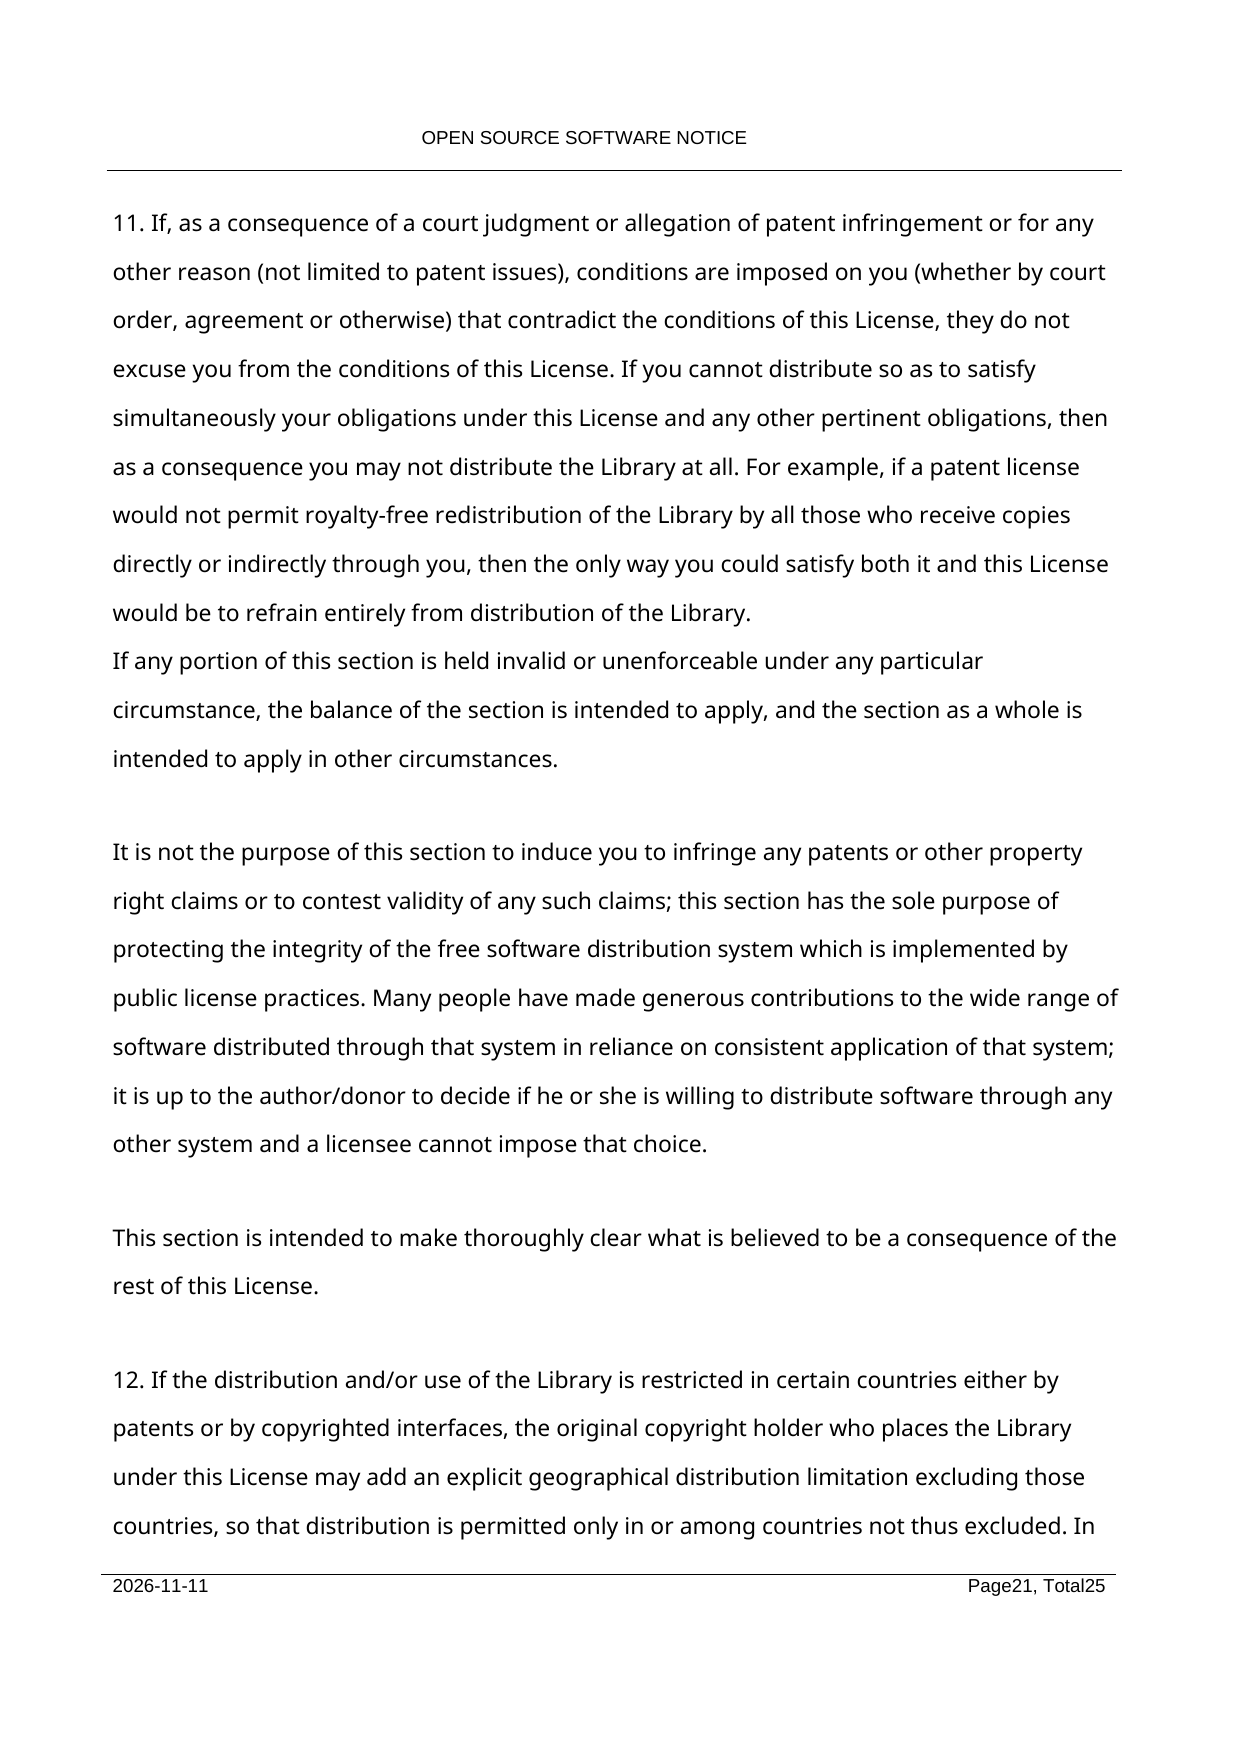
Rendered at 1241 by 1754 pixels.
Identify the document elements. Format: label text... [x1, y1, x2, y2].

text It is not the purpose of this section to induce you to infringe any patents or other property right claims or to contest validity of any such claims; this section has the sole purpose of protecting the integrity of the free software distribution system which is implemented by public license practices. Many people have made generous contributions to the wide range of software distributed through that system in reliance on consistent application of that system; it is up to the author/donor to decide if he or she is willing to distribute software through any other system and a licensee cannot impose that choice. [112, 835, 1128, 1160]
text If any portion of this section is held invalid or unenforceable under any particular circumstance, the balance of the section is intended to apply, and the section as a whole is intended to apply in other circumstances. [112, 644, 1128, 774]
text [112, 1363, 1128, 1542]
text 11. If, as a consequence of a court judgment or allegation of patent infringement or for any other reason (not limited to patent issues), conditions are imposed on you (whether by court order, agreement or otherwise) that contradict the conditions of this License, they do not excuse you from the conditions of this License. If you cannot distribute so as to satisfy simultaneously your obligations under this License and any other pertinent obligations, then as a consequence you may not distribute the Library at all. For example, if a patent license would not permit royalty-free redistribution of the Library by all those who receive copies directly or indirectly through you, then the only way you could satisfy both it and this License would be to refrain entirely from distribution of the Library. [112, 206, 1128, 629]
text This section is intended to make thoroughly clear what is believed to be a consequence of the rest of this License. [112, 1221, 1128, 1302]
